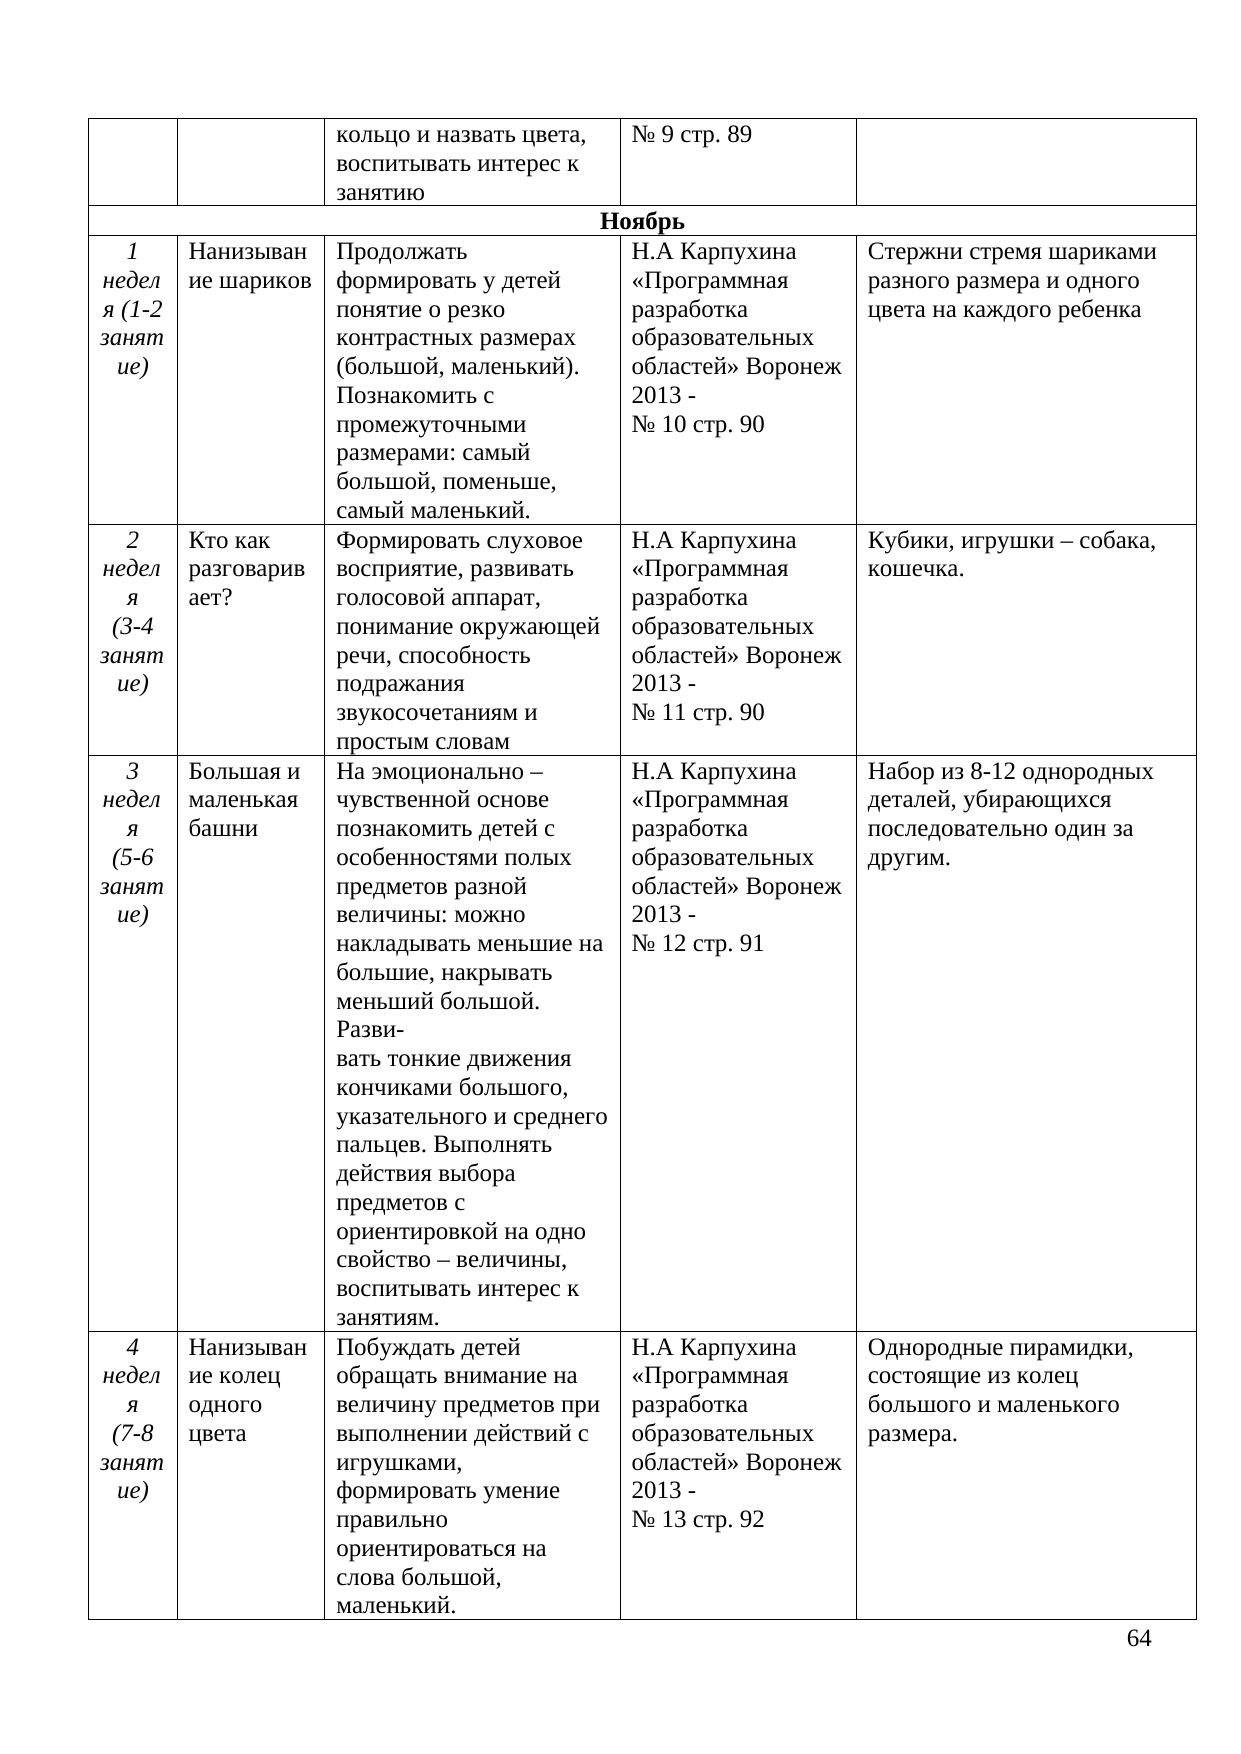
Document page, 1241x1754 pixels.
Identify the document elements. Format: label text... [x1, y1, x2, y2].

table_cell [325, 119, 620, 205]
table_cell 2 неделя (3-4 занятие) [89, 525, 177, 755]
table_cell 3 неделя (5-6 занятие) [89, 756, 177, 1331]
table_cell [178, 119, 324, 205]
table_cell Н.А Карпухина «Программная разработка образовательных областей» Воронеж 2013 - № 11 стр. 90 [621, 525, 856, 755]
table_cell Ноябрь [89, 206, 1196, 235]
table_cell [89, 119, 177, 205]
table_cell 4 неделя (7-8 занятие) [89, 1332, 177, 1619]
table_cell Формировать слуховое восприятие, развивать голосовой аппарат, понимание окружающей речи, способность подражания звукосочетаниям и простым словам [325, 525, 620, 755]
table_cell Побуждать детей обращать внимание на величину предметов при выполнении действий с игрушками, формировать умение правильно ориентироваться на слова большой, маленький. [325, 1332, 620, 1619]
table_cell Н.А Карпухина «Программная разработка образовательных областей» Воронеж 2013 - № 13 стр. 92 [621, 1332, 856, 1619]
table_cell Однородные пирамидки, состоящие из колец большого и маленького размера. [857, 1332, 1196, 1619]
table_cell Стержни стремя шариками разного размера и одного цвета на каждого ребенка [857, 236, 1196, 524]
table_cell Продолжать формировать у детей понятие о резко контрастных размерах (большой, маленький). Познакомить с промежуточными размерами: самый большой, поменьше, самый маленький. [325, 236, 620, 524]
table_cell Н.А Карпухина «Программная разработка образовательных областей» Воронеж 2013 - № 10 стр. 90 [621, 236, 856, 524]
table_cell Кубики, игрушки – собака, кошечка. [857, 525, 1196, 755]
table_cell На эмоционально – чувственной основе познакомить детей с особенностями полых предметов разной величины: можно накладывать меньшие на большие, накрывать меньший большой. Разви- вать тонкие движения кончиками большого, указательного и среднего пальцев. Выполнять действия выбора предметов с ориентировкой на одно свойство – величины, воспитывать интерес к занятиям. [325, 756, 620, 1331]
table_cell Набор из 8-12 однородных деталей, убирающихся последовательно один за другим. [857, 756, 1196, 1331]
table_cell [621, 119, 856, 205]
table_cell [857, 119, 1196, 205]
table_cell Нанизывание колец одного цвета [178, 1332, 324, 1619]
table_cell Нанизывание шариков [178, 236, 324, 524]
table_cell 1 неделя (1-2 занятие) [89, 236, 177, 524]
table_cell Н.А Карпухина «Программная разработка образовательных областей» Воронеж 2013 - № 12 стр. 91 [621, 756, 856, 1331]
table_cell Большая и маленькая башни [178, 756, 324, 1331]
table_cell Кто как разговаривает? [178, 525, 324, 755]
